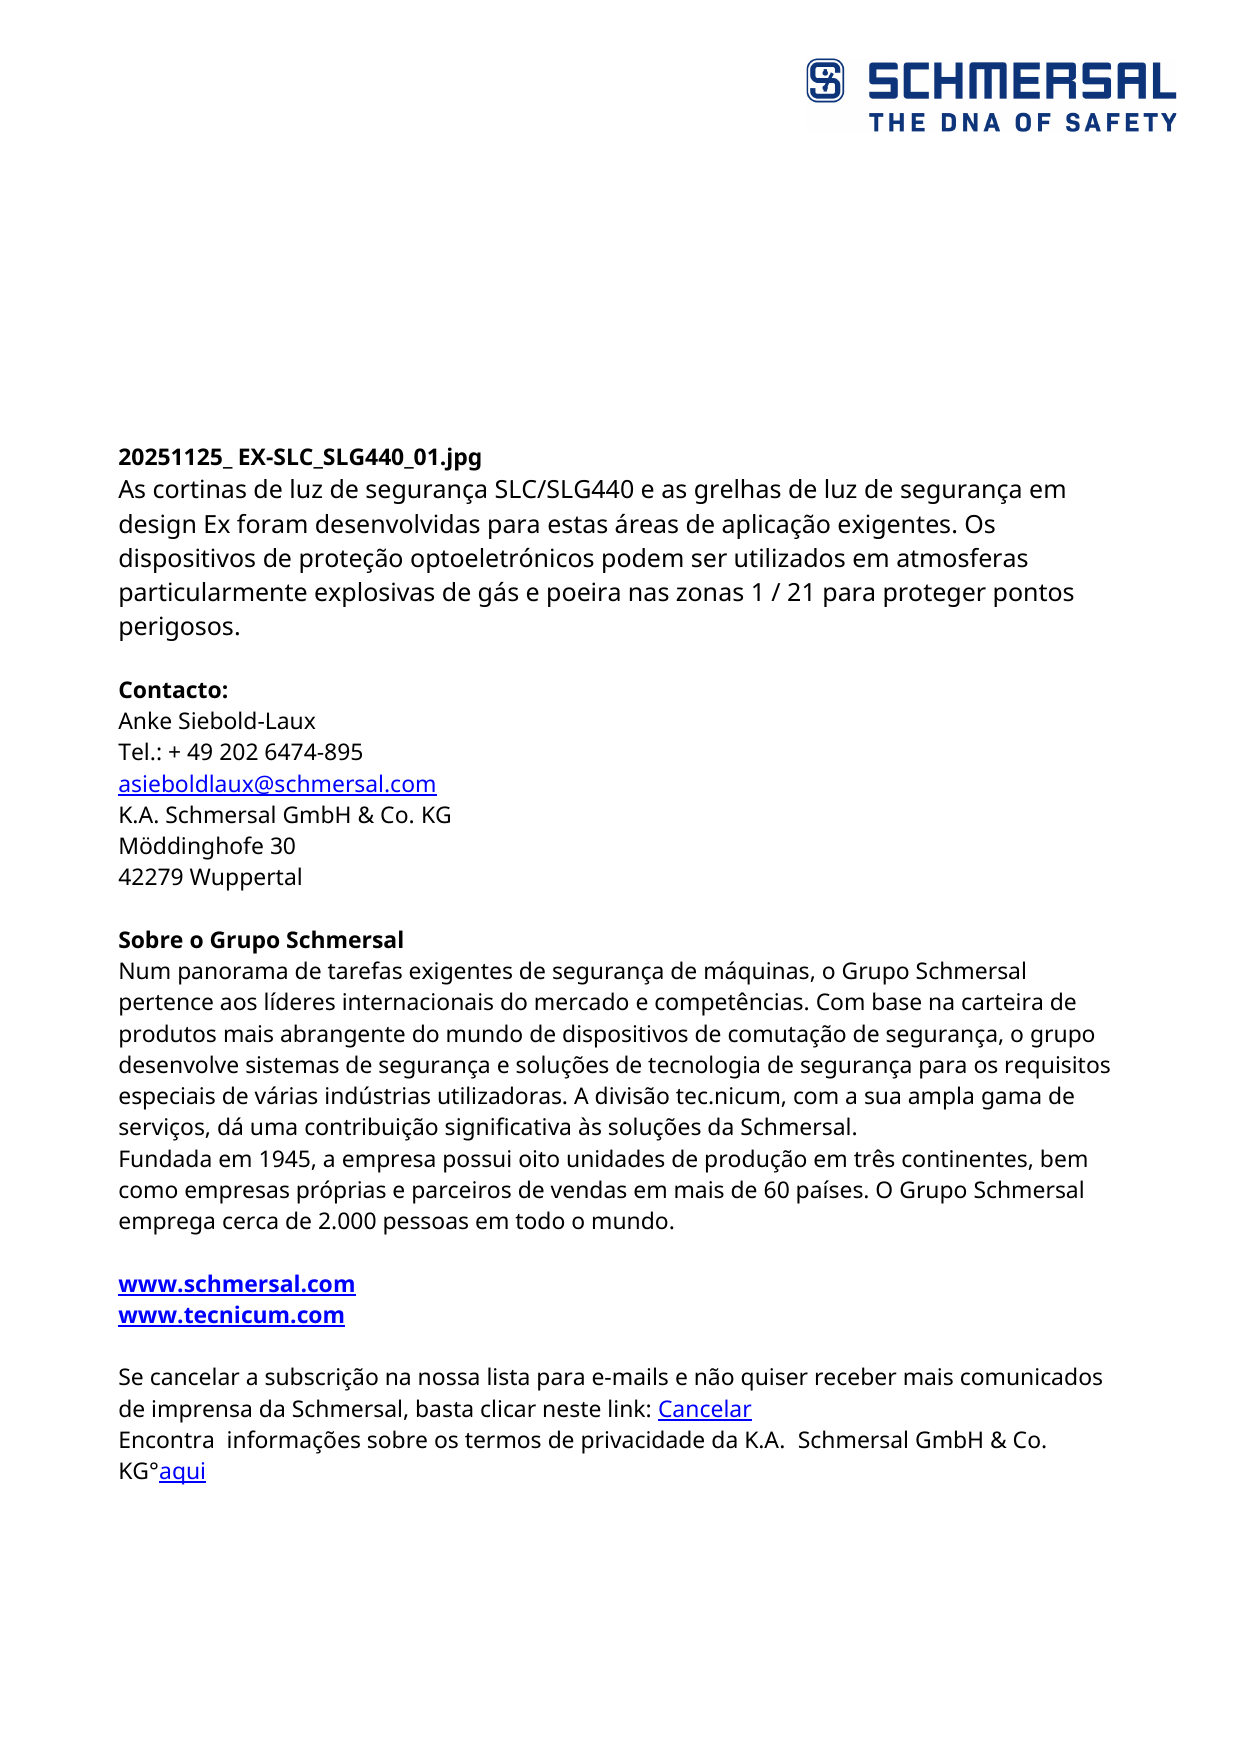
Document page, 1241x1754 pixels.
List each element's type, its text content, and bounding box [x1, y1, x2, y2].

text Contacto: [118, 674, 1122, 705]
text Anke Siebold-Laux [118, 705, 1122, 736]
text 42279 Wuppertal [118, 861, 1122, 892]
text asieboldlaux@schmersal.com [118, 767, 1122, 799]
picture [806, 58, 1177, 132]
text K.A. Schmersal GmbH & Co. KG [118, 799, 1122, 830]
text Tel.: + 49 202 6474-895 [118, 736, 1122, 767]
text Möddinghofe 30 [118, 830, 1122, 861]
text 20251125_ EX-SLC_SLG440_01.jpg [118, 441, 1122, 472]
text Sobre o Grupo Schmersal [118, 924, 1122, 955]
text Se cancelar a subscrição na nossa lista para e-mails e não quiser receber mais comunicados de imprensa da Schmersal, basta clicar neste link: Cancelar [118, 1361, 1122, 1424]
text www.schmersal.com [118, 1267, 1122, 1299]
text Num panorama de tarefas exigentes de segurança de máquinas, o Grupo Schmersal pertence aos líderes internacionais do mercado e competências. Com base na carteira de produtos mais abrangente do mundo de dispositivos de comutação de segurança, o grupo desenvolve sistemas de segurança e soluções de tecnologia de segurança para os requisitos especiais de várias indústrias utilizadoras. A divisão tec.nicum, com a sua ampla gama de serviços, dá uma contribuição significativa às soluções da Schmersal. [118, 955, 1122, 1142]
text As cortinas de luz de segurança SLC/SLG440 e as grelhas de luz de segurança em design Ex foram desenvolvidas para estas áreas de aplicação exigentes. Os dispositivos de proteção optoeletrónicos podem ser utilizados em atmosferas particularmente explosivas de gás e poeira nas zonas 1 / 21 para proteger pontos perigosos. [118, 472, 1122, 642]
text www.tecnicum.com [118, 1299, 1122, 1330]
text Fundada em 1945, a empresa possui oito unidades de produção em três continentes, bem como empresas próprias e parceiros de vendas em mais de 60 países. O Grupo Schmersal emprega cerca de 2.000 pessoas em todo o mundo. [118, 1142, 1122, 1236]
text Encontra informações sobre os termos de privacidade da K.A. Schmersal GmbH & Co. KG°aqui [118, 1424, 1122, 1486]
